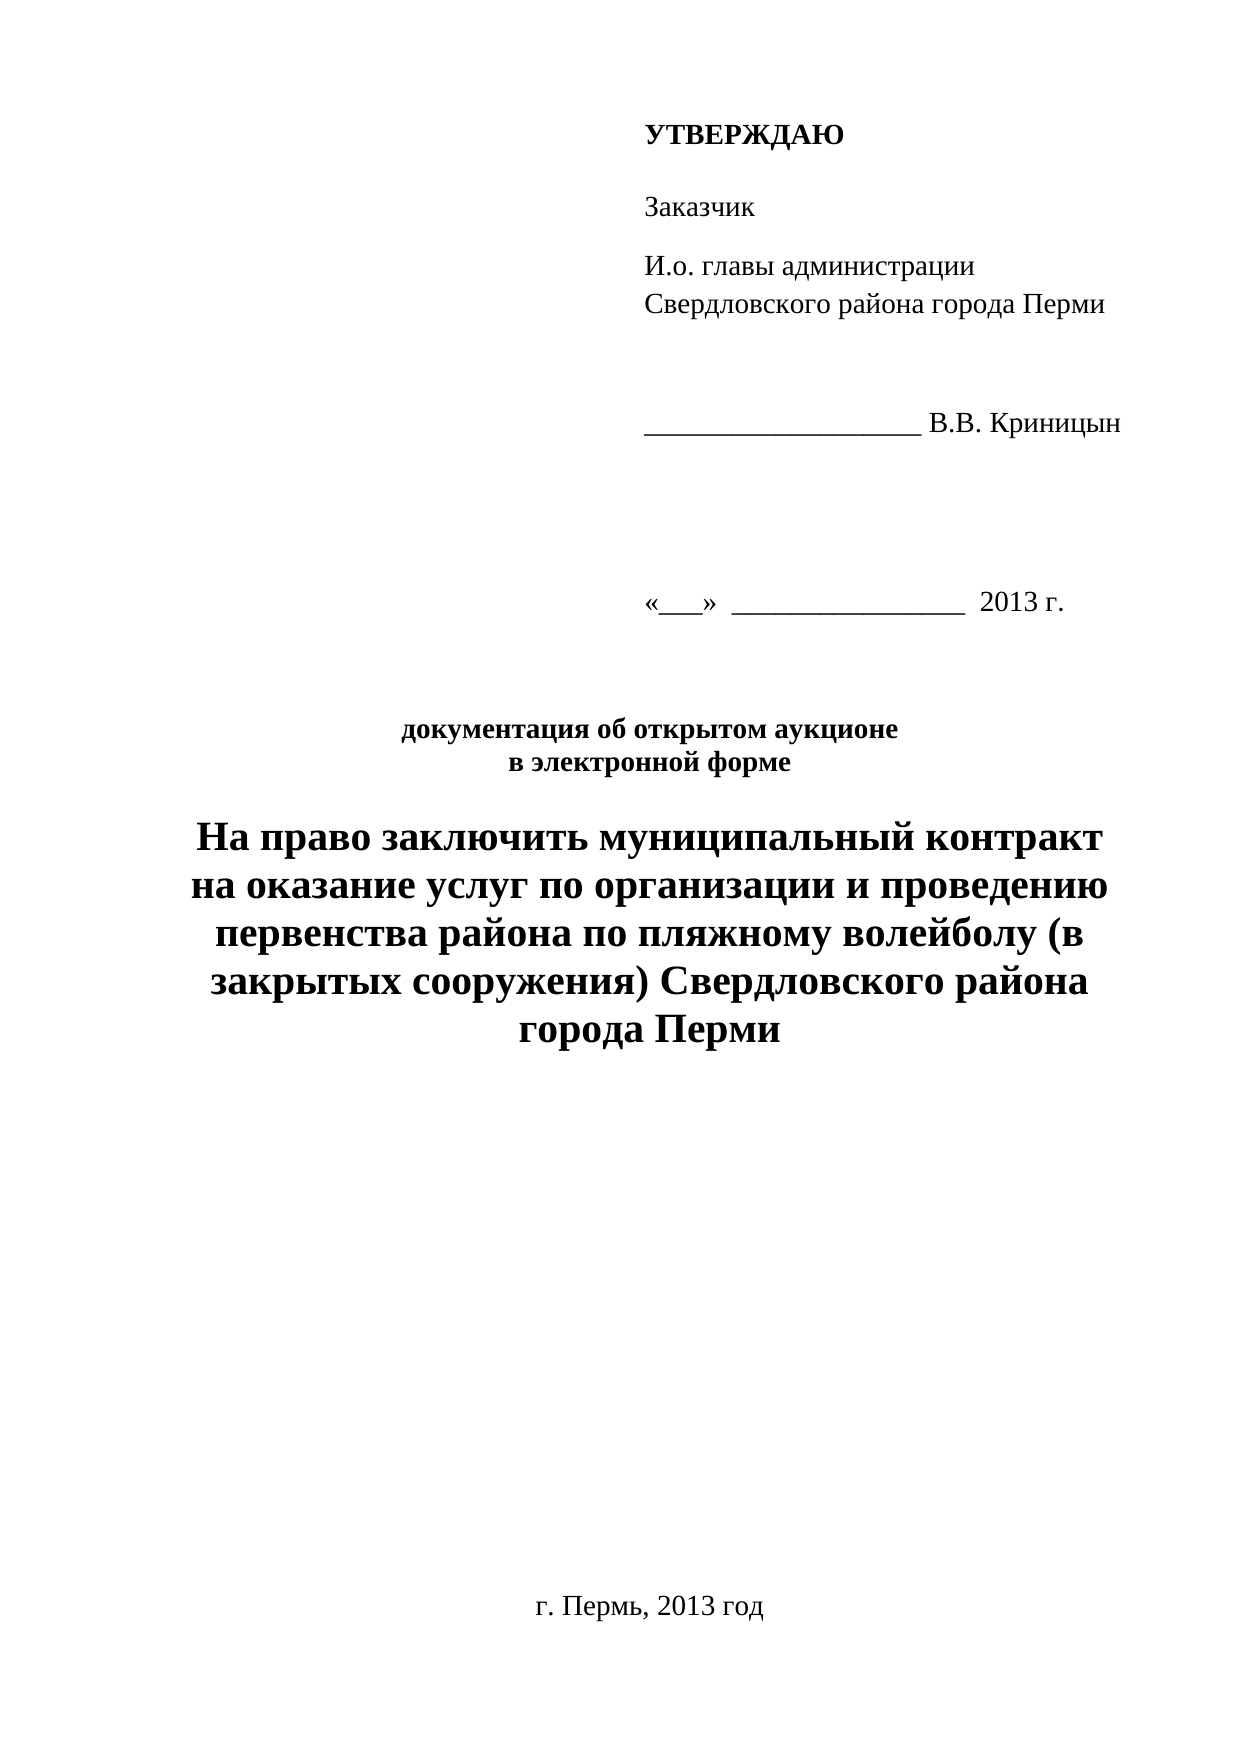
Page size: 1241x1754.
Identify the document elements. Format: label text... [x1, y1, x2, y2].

text г. Пермь, 2013 год [148, 1588, 1152, 1621]
text На право заключить муниципальный контракт [148, 811, 1152, 859]
text на оказание услуг по организации и проведению первенства района по пляжному волейболу (в закрытых сооружения) Свердловского района города Перми [148, 859, 1152, 1051]
text документация об открытом аукционе [148, 711, 1152, 744]
text в электронной форме [148, 744, 1152, 778]
